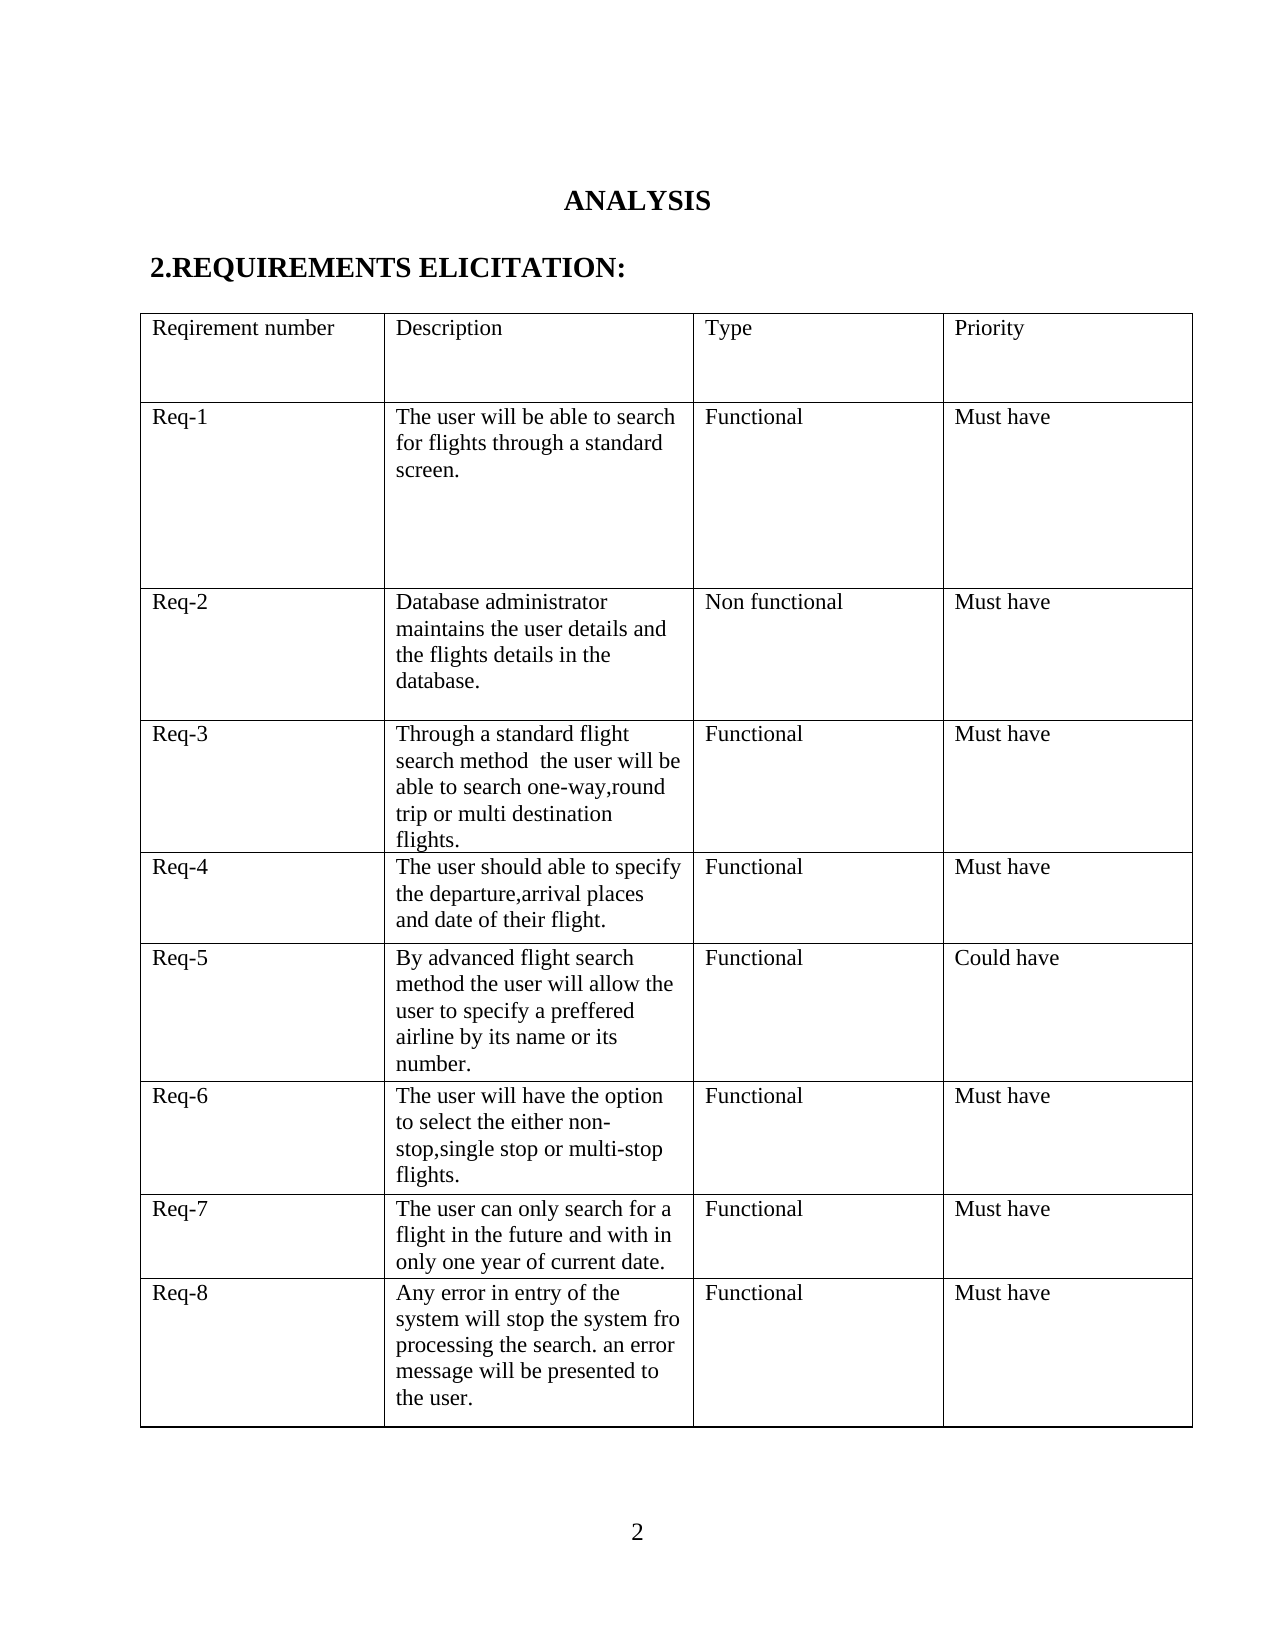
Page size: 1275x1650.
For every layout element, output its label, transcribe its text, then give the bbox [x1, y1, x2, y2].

text ANALYSIS [150, 183, 1125, 217]
table_cell Req-6 [141, 1082, 384, 1194]
table_cell By advanced flight search method the user will allow the user to specify a preffered airline by its name or its number. [385, 944, 693, 1081]
table_cell The user will be able to search for flights through a standard screen. [385, 403, 693, 587]
table_cell Req-2 [141, 589, 384, 719]
table_cell Functional [694, 1195, 943, 1277]
text 2.REQUIREMENTS ELICITATION: [150, 251, 1125, 284]
table_cell Req-1 [141, 403, 384, 587]
table_cell Req-5 [141, 944, 384, 1081]
table_cell Req-3 [141, 721, 384, 852]
table_cell Non functional [694, 589, 943, 719]
table_cell Functional [694, 403, 943, 587]
table_cell Req-7 [141, 1195, 384, 1277]
table_cell Functional [694, 944, 943, 1081]
table_cell Any error in entry of the system will stop the system fro processing the search. an error message will be presented to the user. [385, 1279, 693, 1426]
table_cell Must have [944, 1279, 1192, 1426]
table_cell Could have [944, 944, 1192, 1081]
table_cell Req-8 [141, 1279, 384, 1426]
table_cell Through a standard flight search method the user will be able to search one-way,round trip or multi destination flights. [385, 721, 693, 852]
table_header Reqirement number [141, 314, 384, 402]
table_cell Must have [944, 403, 1192, 587]
table_header Description [385, 314, 693, 402]
table_cell Must have [944, 1082, 1192, 1194]
table_cell Must have [944, 1195, 1192, 1277]
table_cell Req-4 [141, 853, 384, 943]
table_cell Must have [944, 853, 1192, 943]
table_header Type [694, 314, 943, 402]
table_cell Must have [944, 721, 1192, 852]
table_cell Must have [944, 589, 1192, 719]
table_cell Functional [694, 721, 943, 852]
table_cell The user can only search for a flight in the future and with in only one year of current date. [385, 1195, 693, 1277]
table_cell Database administrator maintains the user details and the flights details in the database. [385, 589, 693, 719]
table_cell The user will have the option to select the either non-stop,single stop or multi-stop flights. [385, 1082, 693, 1194]
table_cell The user should able to specify the departure,arrival places and date of their flight. [385, 853, 693, 943]
table_cell Functional [694, 853, 943, 943]
table_cell Functional [694, 1082, 943, 1194]
table_cell Functional [694, 1279, 943, 1426]
table_header Priority [944, 314, 1192, 402]
